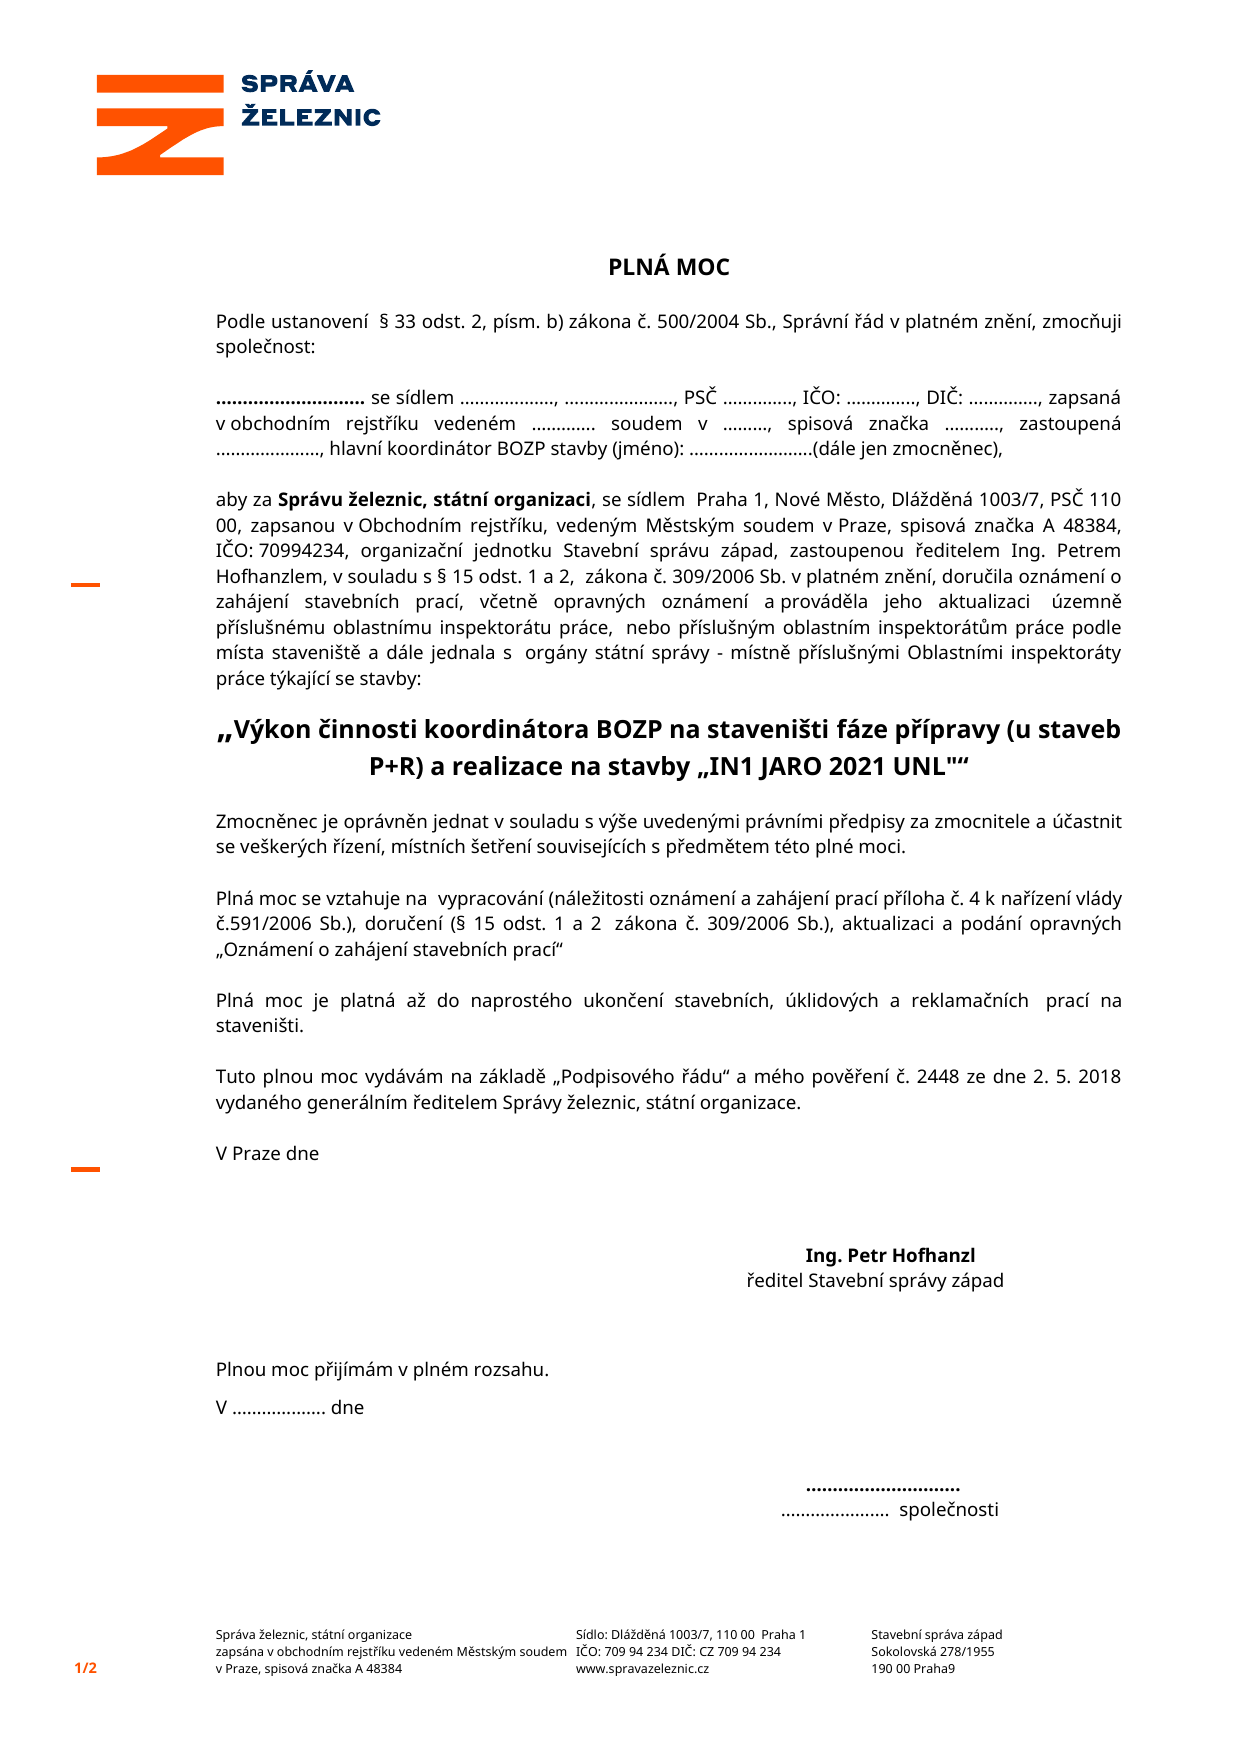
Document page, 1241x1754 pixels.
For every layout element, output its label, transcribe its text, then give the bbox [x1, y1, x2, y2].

text Plnou moc přijímám v plném rozsahu. [216, 1357, 1122, 1382]
text V Praze dne [216, 1140, 1122, 1166]
text Zmocněnec je oprávněn jednat v souladu s výše uvedenými právními předpisy za zmocnitele a účastnit se veškerých řízení, místních šetření souvisejících s předmětem této plné moci. [216, 808, 1122, 859]
text ředitel Stavební správy západ [216, 1268, 1122, 1293]
text …………………. společnosti [658, 1497, 1122, 1522]
text PLNÁ MOC [216, 251, 1122, 282]
text Tuto plnou moc vydávám na základě „Podpisového řádu“ a mého pověření č. 2448 ze dne 2. 5. 2018 vydaného generálním ředitelem Správy železnic, státní organizace. [216, 1063, 1122, 1114]
text Ing. Petr Hofhanzl [216, 1242, 1122, 1268]
text ………………………. se sídlem ………………., …………………., PSČ ………….., IČO: ………….., DIČ: ………….., zapsaná v obchodním rejstříku vedeném …………. soudem v ………, spisová značka ……….., zastoupená …………………, hlavní koordinátor BOZP stavby (jméno): …………………….(dále jen zmocněnec), [216, 384, 1122, 461]
text Plná moc se vztahuje na vypracování (náležitosti oznámení a zahájení prací příloha č. 4 k nařízení vlády č.591/2006 Sb.), doručení (§ 15 odst. 2 zákona č. 309/2006 Sb.), aktualizaci a podání opravných „Oznámení o zahájení stavebních prací“ [216, 885, 1122, 961]
text Plná moc je platná až do naprostého ukončení stavebních, úklidových a reklamačních prací na staveništi. [216, 987, 1122, 1038]
text „Výkon činnosti koordinátora BOZP na staveništi fáze přípravy (u staveb P+R) a realizace na stavby „IN1 JARO 2021 UNL"“ [216, 703, 1122, 783]
text aby za Správu železnic, státní organizaci, se sídlem Praha 1, Nové Město, Dlážděná 1003/7, PSČ 110 00, zapsanou v Obchodním rejstříku, vedeným Městským soudem v Praze, spisová značka A 48384, IČO: 70994234, organizační jednotku Stavební správu západ, zastoupenou ředitelem Ing. Petrem Hofhanzlem, v souladu s § 15 odst. 2, zákona č. 309/2006 Sb. v platném znění, doručila oznámení o zahájení stavebních prací, včetně opravných oznámení a prováděla jeho aktualizaci územně příslušnému oblastnímu inspektorátu práce, nebo příslušným oblastním inspektorátům práce podle místa staveniště a dále jednala s orgány státní správy - místně příslušnými Oblastními inspektoráty práce týkající se stavby: [216, 487, 1122, 691]
text Podle ustanovení § 33 odst. 2, písm. b) zákona č. 500/2004 Sb., Správní řád v platném znění, zmocňuji společnost: [216, 308, 1122, 359]
text ……………………….. [732, 1471, 1122, 1497]
text V ………………. dne [216, 1395, 1122, 1420]
